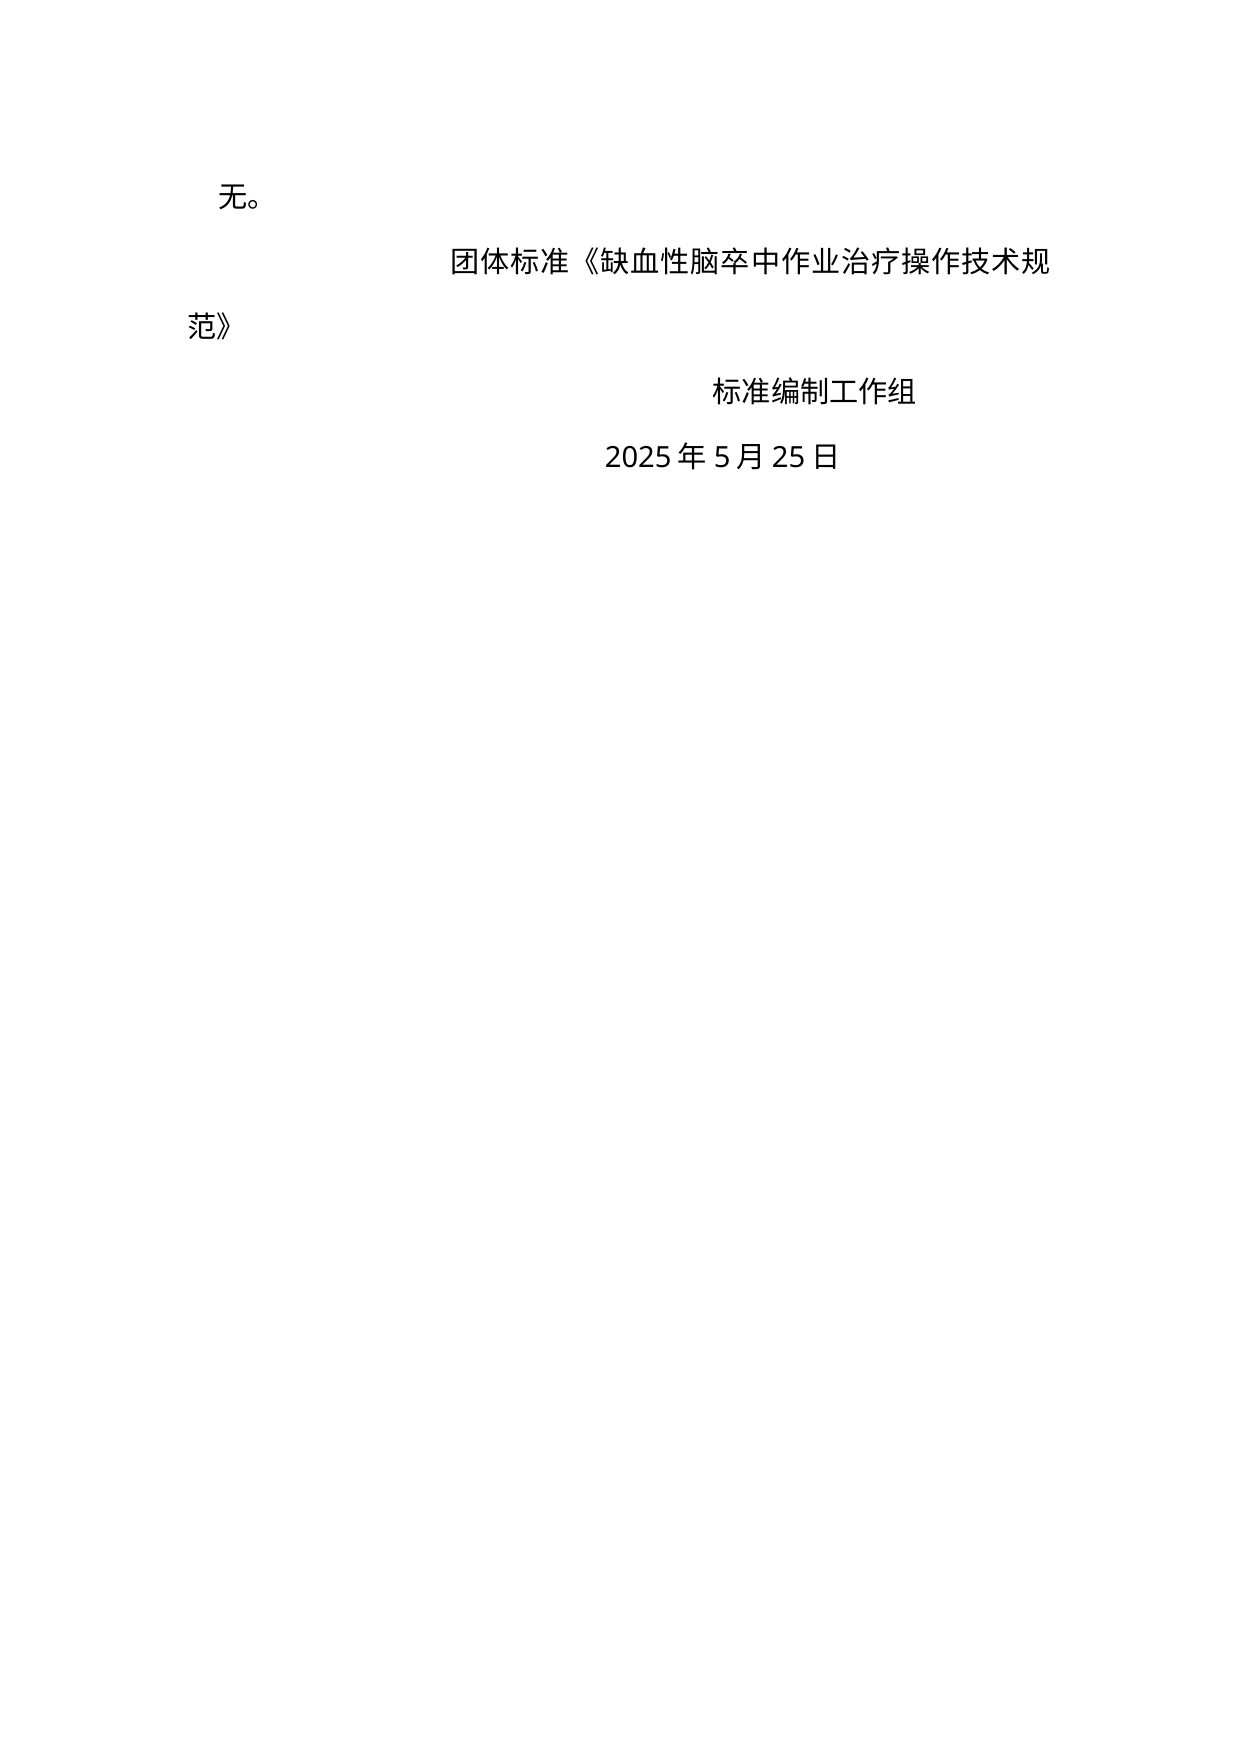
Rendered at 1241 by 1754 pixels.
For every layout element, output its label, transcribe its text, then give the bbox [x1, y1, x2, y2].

text 标准编制工作组 [187, 357, 1053, 422]
text 团体标准《缺血性脑卒中作业治疗操作技术规范》 [187, 227, 1053, 357]
text 无。 [187, 162, 1053, 227]
text 2025年 5月 25日 [187, 422, 1053, 487]
